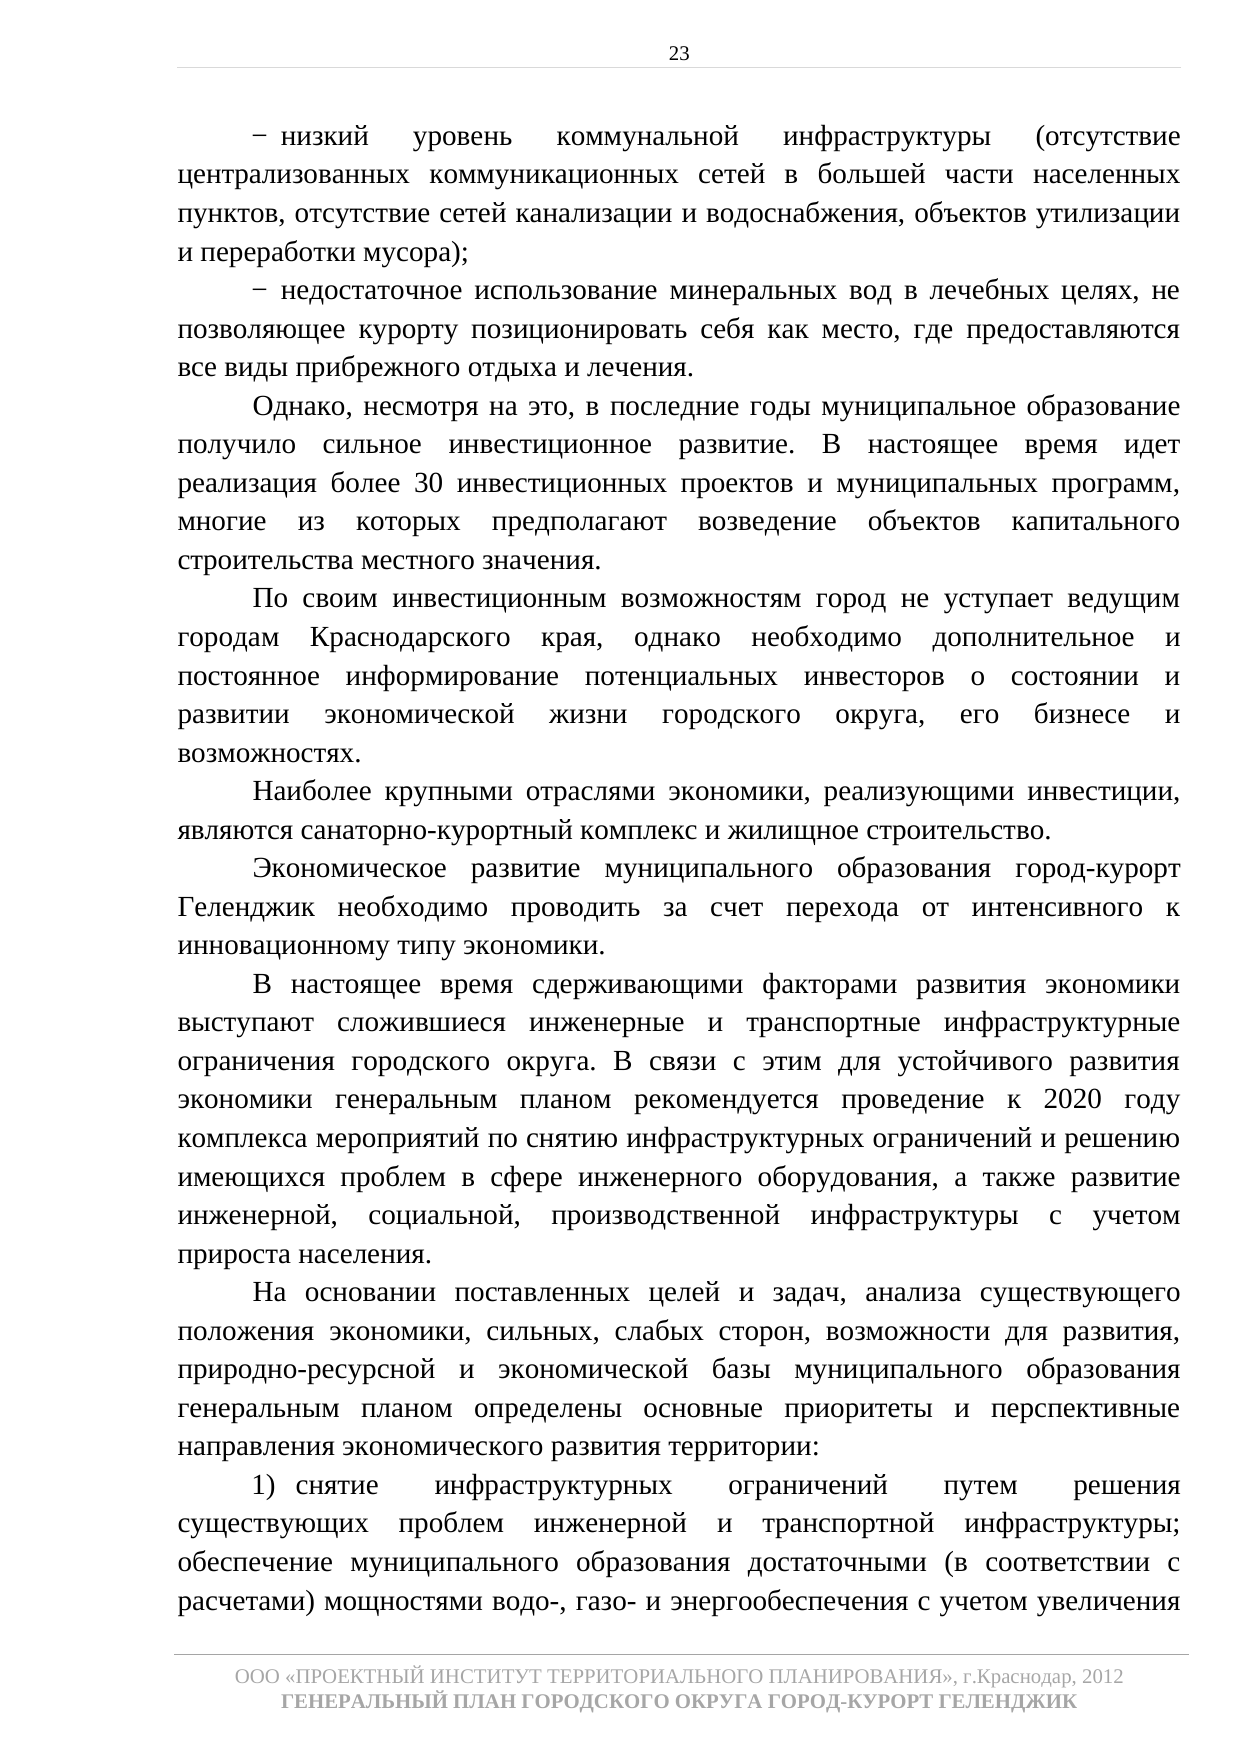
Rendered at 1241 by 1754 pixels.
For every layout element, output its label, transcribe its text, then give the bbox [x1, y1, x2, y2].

text На основании поставленных целей и задач, анализа существующего положения экономики, сильных, слабых сторон, возможности для развития, природно-ресурсной и экономической базы муниципального образования генеральным планом определены основные приоритеты и перспективные направления экономического развития территории: [177, 1274, 1181, 1462]
text По своим инвестиционным возможностям город не уступает ведущим городам Краснодарского края, однако необходимо дополнительное и постоянное информирование потенциальных инвесторов о состоянии и развитии экономической жизни городского округа, его бизнесе и возможностях. [177, 581, 1181, 768]
text В настоящее время сдерживающими факторами развития экономики выступают сложившиеся инженерные и транспортные инфраструктурные ограничения городского округа. В связи с этим для устойчивого развития экономики генеральным планом рекомендуется проведение к 2020 году комплекса мероприятий по снятию инфраструктурных ограничений и решению имеющихся проблем в сфере инженерного оборудования, а также развитие инженерной, социальной, производственной инфраструктуры с учетом прироста населения. [177, 966, 1181, 1269]
text Экономическое развитие муниципального образования город-курорт Геленджик необходимо проводить за счет перехода от интенсивного к инновационному типу экономики. [177, 850, 1181, 961]
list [177, 1467, 1181, 1616]
list низкий уровень коммунальной инфраструктуры (отсутствие централизованных коммуникационных сетей в большей части населенных пунктов, отсутствие сетей канализации и водоснабжения, объектов утилизации и переработки мусора); [177, 118, 1181, 267]
list недостаточное использование минеральных вод в лечебных целях, не позволяющее курорту позиционировать себя как место, где предоставляются все виды прибрежного отдыха и лечения. [177, 272, 1181, 383]
text Однако, несмотря на это, в последние годы муниципальное образование получило сильное инвестиционное развитие. В настоящее время идет реализация более 30 инвестиционных проектов и муниципальных программ, многие из которых предполагают возведение объектов капитального строительства местного значения. [177, 388, 1181, 576]
text Наиболее крупными отраслями экономики, реализующими инвестиции, являются санаторно-курортный комплекс и жилищное строительство. [177, 773, 1181, 845]
